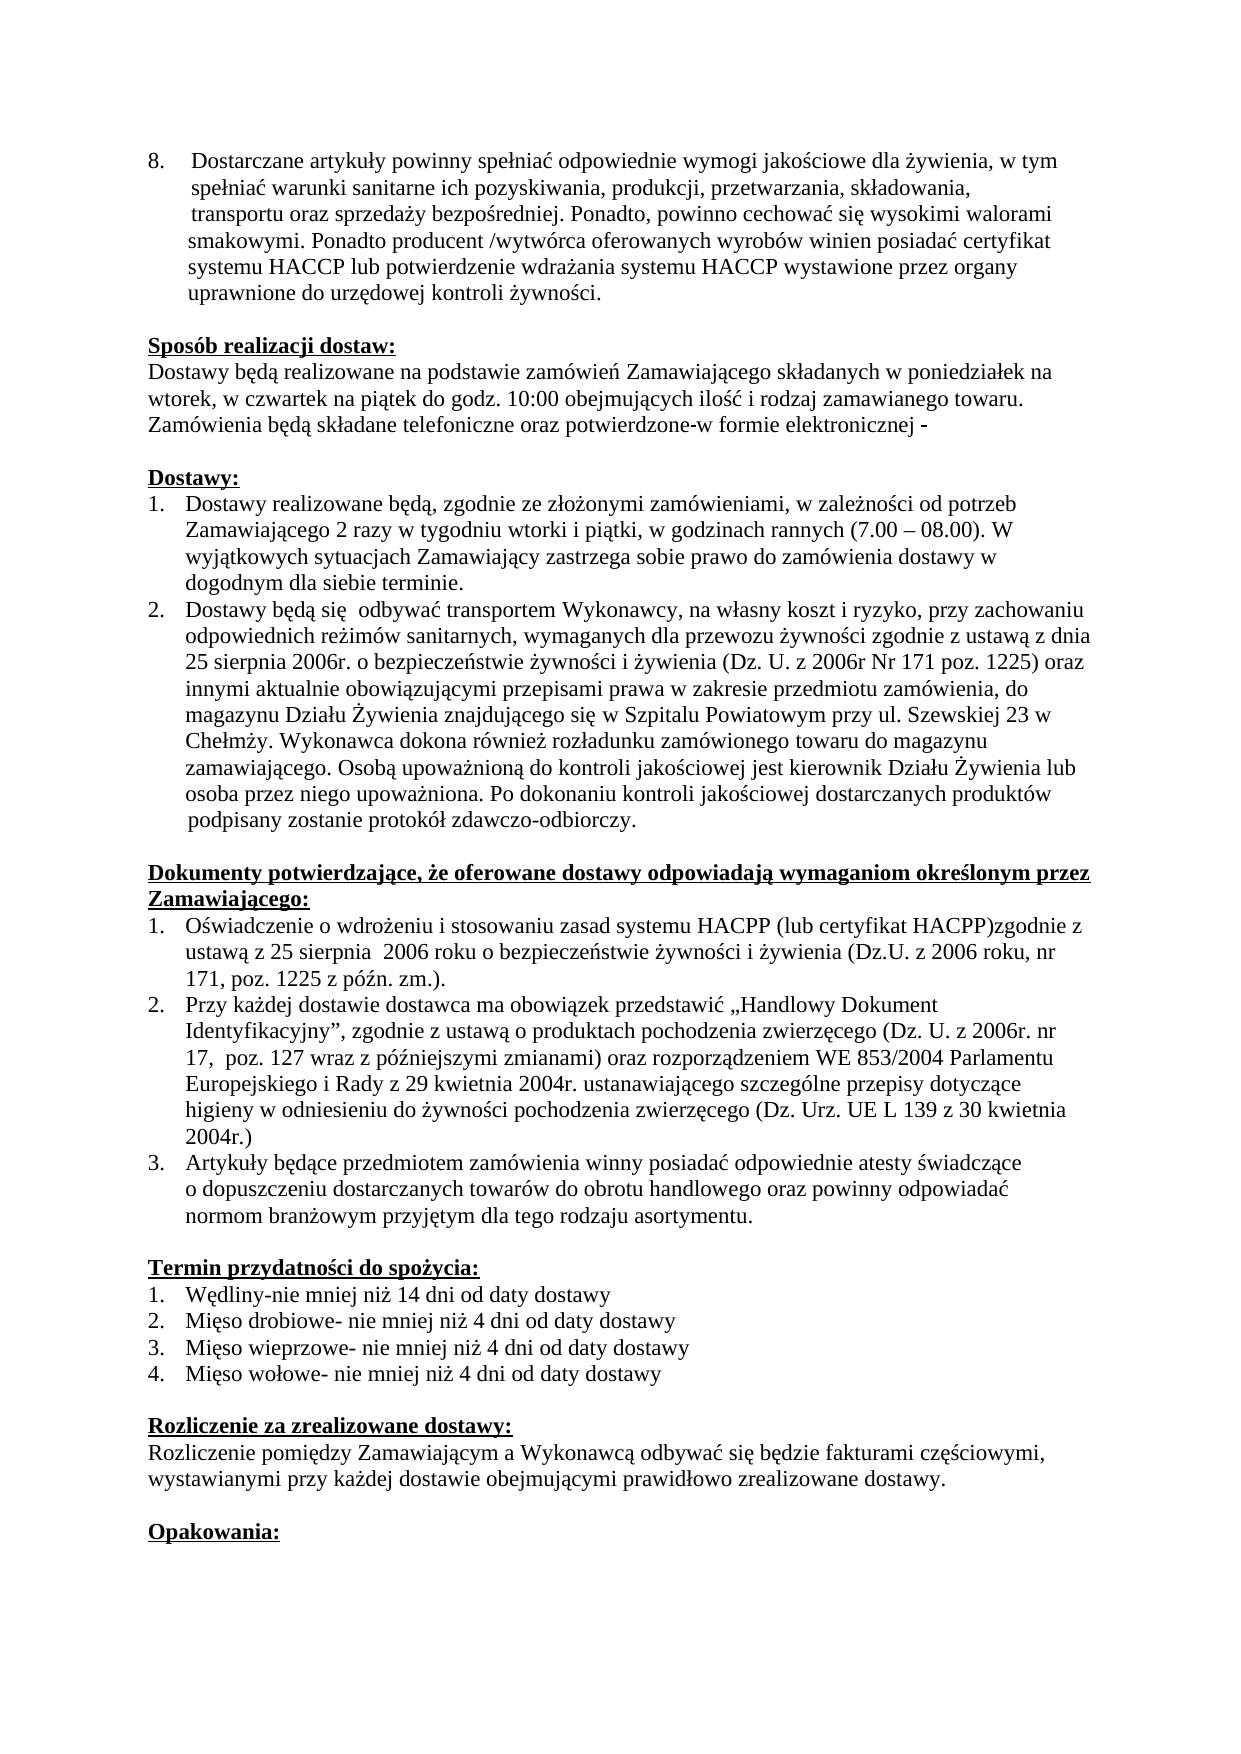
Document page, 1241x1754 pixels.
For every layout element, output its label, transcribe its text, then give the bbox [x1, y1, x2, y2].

text Sposób realizacji dostaw: [148, 332, 1093, 358]
list Artykuły będące przedmiotem zamówienia winny posiadać odpowiednie atesty świadczące o dopuszczeniu dostarczanych towarów do obrotu handlowego oraz powinny odpowiadać normom branżowym przyjętym dla tego rodzaju asortymentu. [148, 1149, 1093, 1228]
list Mięso wołowe- nie mniej niż 4 dni od daty dostawy [148, 1360, 1093, 1386]
list Wędliny-nie mniej niż 14 dni od daty dostawy [148, 1281, 1093, 1307]
text smakowymi. Ponadto producent /wytwórca oferowanych wyrobów winien posiadać certyfikat systemu HACCP lub potwierdzenie wdrażania systemu HACCP wystawione przez organy uprawnione do urzędowej kontroli żywności. [148, 227, 1093, 306]
list Dostarczane artykuły powinny spełniać odpowiednie wymogi jakościowe dla żywienia, w tym spełniać warunki sanitarne ich pozyskiwania, produkcji, przetwarzania, składowania, transportu oraz sprzedaży bezpośredniej. Ponadto, powinno cechować się wysokimi walorami [148, 148, 1093, 227]
text Rozliczenie za zrealizowane dostawy: [148, 1413, 1093, 1439]
text podpisany zostanie protokół zdawczo-odbiorczy. [148, 806, 1093, 833]
text Rozliczenie pomiędzy Zamawiającym a Wykonawcą odbywać się będzie fakturami częściowymi, wystawianymi przy każdej dostawie obejmującymi prawidłowo zrealizowane dostawy. [148, 1439, 1093, 1492]
text Dostawy będą realizowane na podstawie zamówień Zamawiającego składanych w poniedziałek na wtorek, w czwartek na piątek do godz. 10:00 obejmujących ilość i rodzaj zamawianego towaru. [148, 358, 1093, 411]
text Dostawy: [148, 464, 1093, 490]
text Zamówienia będą składane telefoniczne oraz potwierdzone w formie elektronicznej [148, 411, 1093, 437]
text Dokumenty potwierdzające, że oferowane dostawy odpowiadają wymaganiom określonym przez Zamawiającego: [148, 859, 1093, 912]
list Dostawy będą się odbywać transportem Wykonawcy, na własny koszt i ryzyko, przy zachowaniu odpowiednich reżimów sanitarnych, wymaganych dla przewozu żywności zgodnie z ustawą z dnia 25 sierpnia 2006r. o bezpieczeństwie żywności i żywienia (Dz. U. z 2006r Nr 171 poz. 1225) oraz innymi aktualnie obowiązującymi przepisami prawa w zakresie przedmiotu zamówienia, do magazynu Działu Żywienia znajdującego się w Szpitalu Powiatowym przy ul. Szewskiej 23 w Chełmży. Wykonawca dokona również rozładunku zamówionego towaru do magazynu zamawiającego. Osobą upoważnioną do kontroli jakościowej jest kierownik Działu Żywienia lub osoba przez niego upoważniona. Po dokonaniu kontroli jakościowej dostarczanych produktów [148, 596, 1093, 806]
list Przy każdej dostawie dostawca ma obowiązek przedstawić „Handlowy Dokument Identyfikacyjny”, zgodnie z ustawą o produktach pochodzenia zwierzęcego (Dz. U. z 2006r. nr 17, poz. 127 wraz z późniejszymi zmianami) oraz rozporządzeniem WE 853/2004 Parlamentu Europejskiego i Rady z 29 kwietnia 2004r. ustanawiającego szczególne przepisy dotyczące higieny w odniesieniu do żywności pochodzenia zwierzęcego (Dz. Urz. UE L 139 z 30 kwietnia 2004r.) [148, 991, 1093, 1149]
list Mięso wieprzowe- nie mniej niż 4 dni od daty dostawy [148, 1333, 1093, 1360]
list Dostawy realizowane będą, zgodnie ze złożonymi zamówieniami, w zależności od potrzeb Zamawiającego 2 razy w tygodniu wtorki i piątki, w godzinach rannych (7.00 – 08.00). W wyjątkowych sytuacjach Zamawiający zastrzega sobie prawo do zamówienia dostawy w dogodnym dla siebie terminie. [148, 490, 1093, 596]
list Oświadczenie o wdrożeniu i stosowaniu zasad systemu HACPP (lub certyfikat HACPP)zgodnie z ustawą z 25 sierpnia 2006 roku o bezpieczeństwie żywności i żywienia (Dz.U. z 2006 roku, nr 171, poz. 1225 z późn. zm.). [148, 912, 1093, 991]
text Termin przydatności do spożycia: [148, 1254, 1093, 1281]
list Mięso drobiowe- nie mniej niż 4 dni od daty dostawy [148, 1307, 1093, 1333]
text Opakowania: [148, 1518, 1093, 1544]
